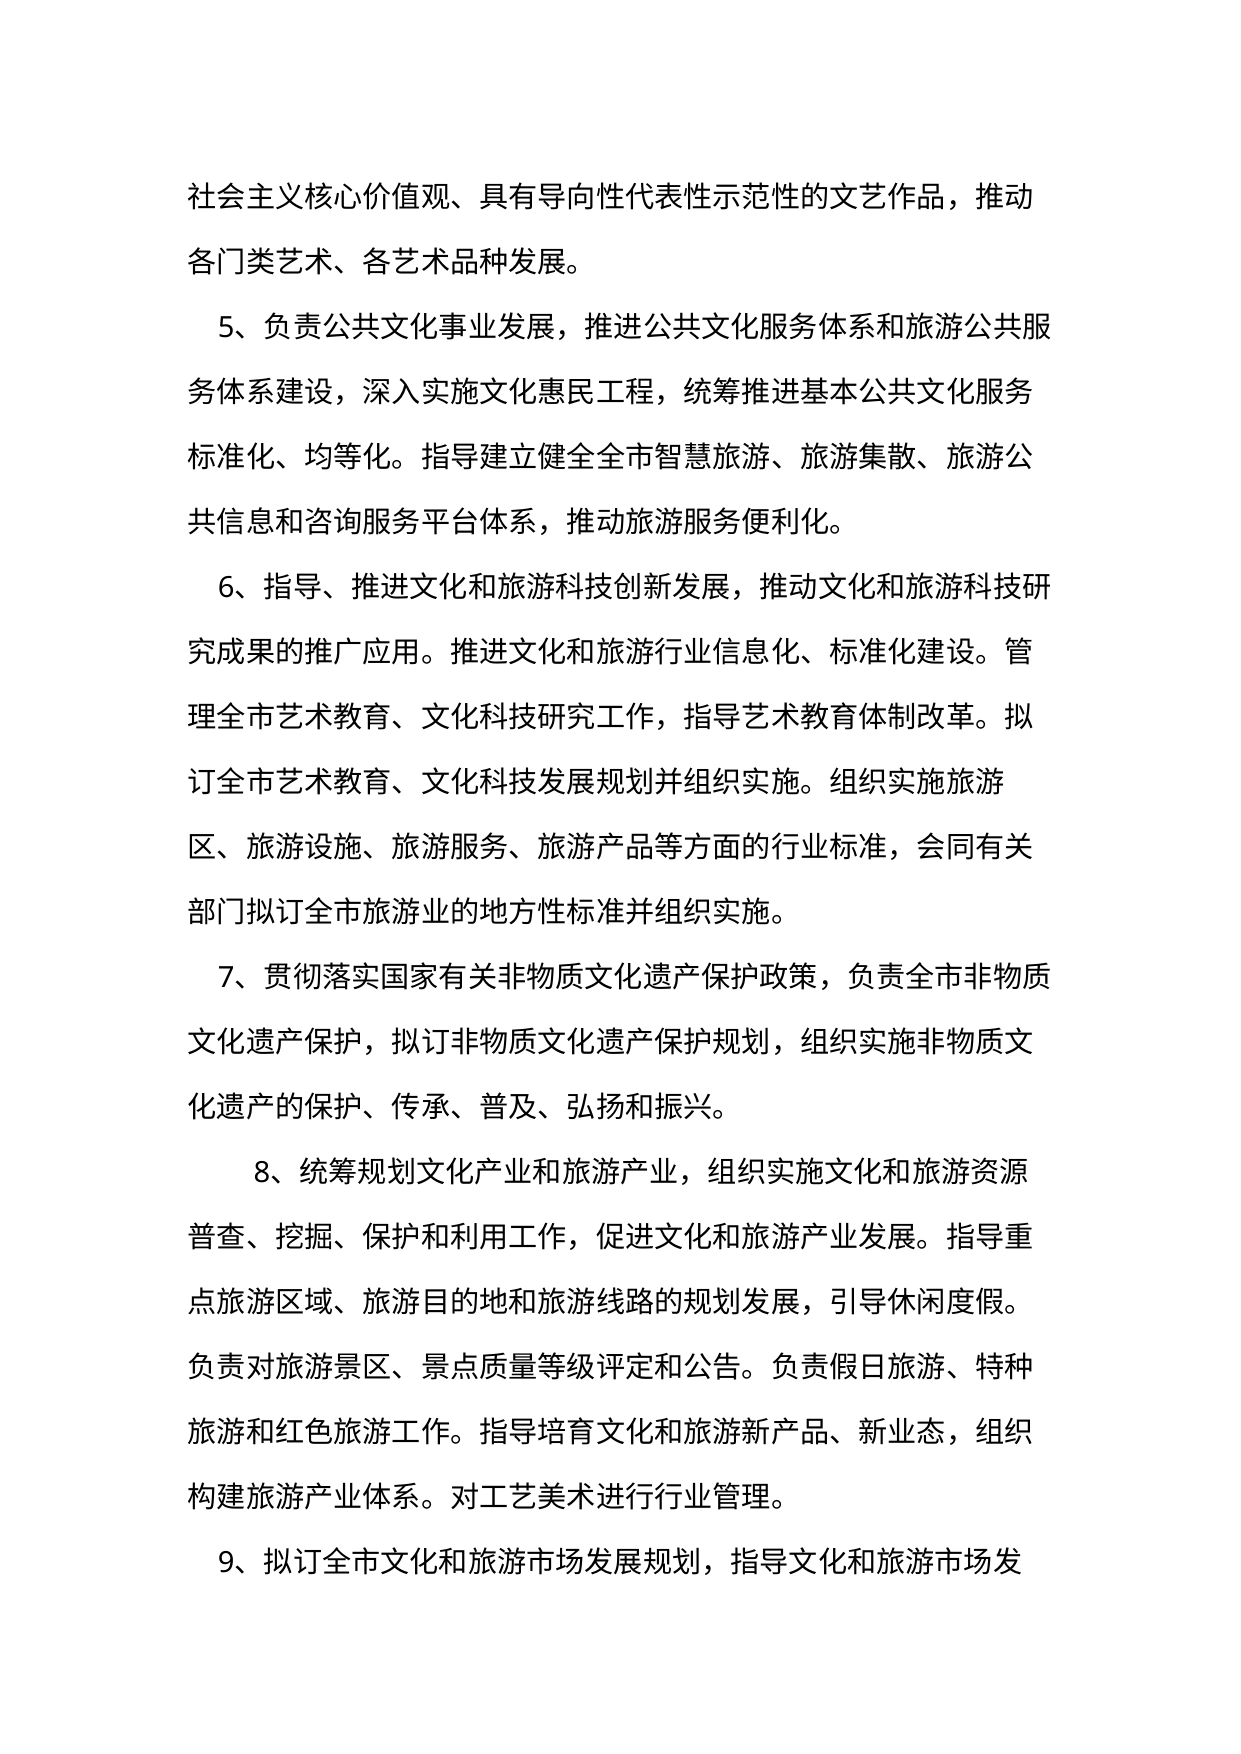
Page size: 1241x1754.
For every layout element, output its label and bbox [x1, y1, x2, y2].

text [187, 162, 1053, 1137]
text [187, 1137, 1053, 1592]
